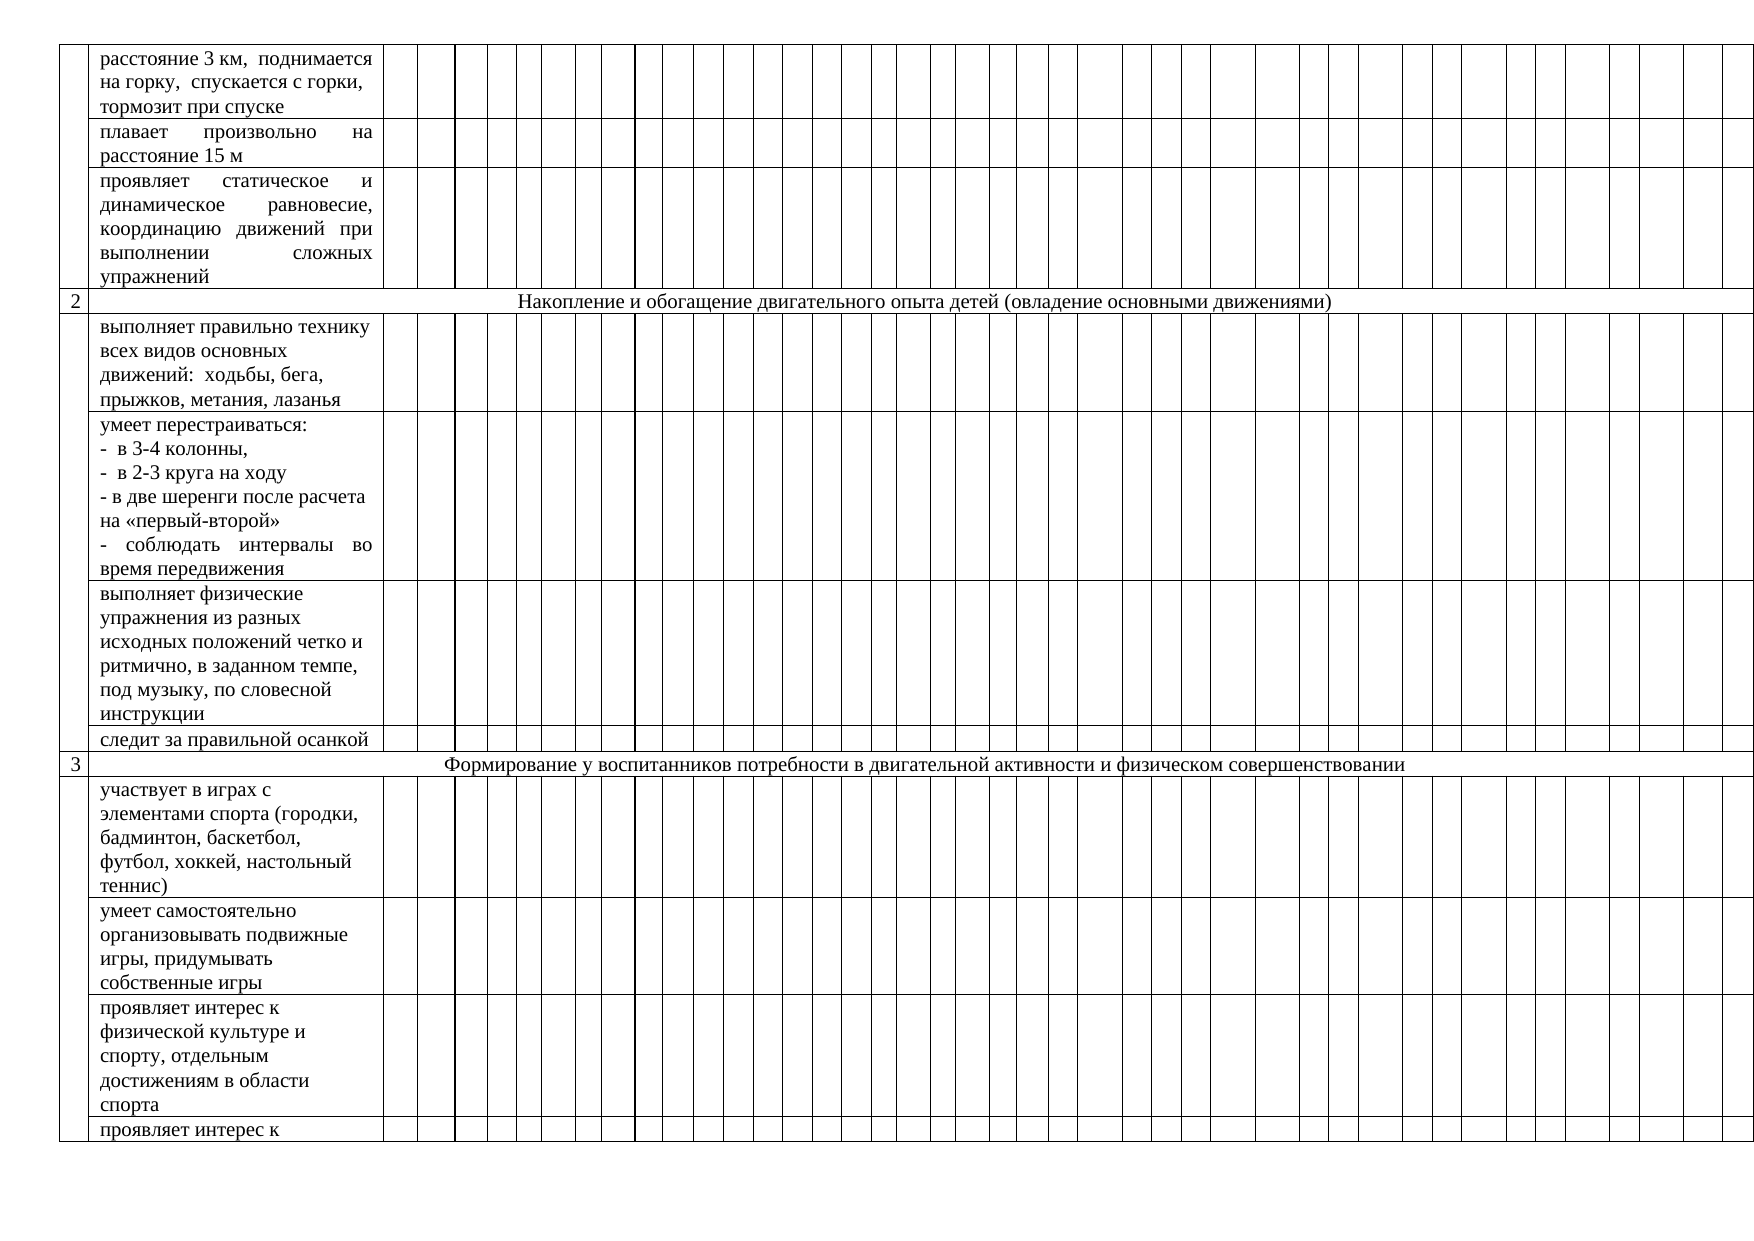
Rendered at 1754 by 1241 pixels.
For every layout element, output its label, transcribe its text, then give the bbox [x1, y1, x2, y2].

table_cell [384, 581, 417, 725]
table_cell [456, 995, 487, 1116]
table_cell [517, 45, 541, 118]
table_cell [931, 314, 955, 411]
table_cell [990, 119, 1016, 167]
table_cell [1610, 1117, 1639, 1141]
table_cell [456, 898, 487, 994]
table_cell [1078, 726, 1122, 751]
table_cell [872, 581, 896, 725]
table_cell [488, 726, 516, 751]
table_cell [488, 777, 516, 897]
table_cell [663, 726, 693, 751]
table_cell [724, 314, 753, 411]
table_cell [956, 898, 989, 994]
table_cell [783, 314, 812, 411]
table_cell [1152, 168, 1181, 288]
table_cell [1078, 45, 1122, 118]
table_cell [1329, 119, 1358, 167]
table_cell [1566, 777, 1609, 897]
table_cell [663, 1117, 693, 1141]
table_cell [602, 581, 634, 725]
table_cell [1610, 45, 1639, 118]
table_cell [813, 119, 841, 167]
table_cell [456, 726, 487, 751]
table_cell [1462, 1117, 1506, 1141]
table_cell [1359, 45, 1402, 118]
table_cell [1462, 777, 1506, 897]
table_cell [1329, 45, 1358, 118]
table_cell умеет самостоятельно организовывать подвижные игры, придумывать собственные игры [89, 898, 383, 994]
table_cell [990, 168, 1016, 288]
table_cell [576, 45, 601, 118]
table_cell [724, 168, 753, 288]
table_cell [1723, 412, 1753, 580]
table_cell [517, 314, 541, 411]
table_cell [602, 777, 634, 897]
table_cell [1610, 168, 1639, 288]
table_cell [931, 898, 955, 994]
table_cell [542, 119, 575, 167]
table_cell [1123, 581, 1151, 725]
table_cell [542, 1117, 575, 1141]
table_cell [456, 777, 487, 897]
table_cell [1329, 1117, 1358, 1141]
table_cell [897, 314, 930, 411]
table_cell [1359, 898, 1402, 994]
table_cell [517, 581, 541, 725]
table_cell [1723, 777, 1753, 897]
table_cell [1182, 581, 1210, 725]
table_cell [542, 777, 575, 897]
table_cell [1684, 995, 1722, 1116]
table_cell [418, 45, 454, 118]
table_cell [1723, 168, 1753, 288]
table_cell [1152, 119, 1181, 167]
table_cell [783, 119, 812, 167]
table_cell [1433, 168, 1461, 288]
table_cell [1462, 314, 1506, 411]
table_cell [842, 168, 871, 288]
table_cell [1507, 119, 1535, 167]
table_cell проявляет статическое и динамическое равновесие, координацию движений при выполнении сложных упражнений [89, 168, 383, 288]
table_cell [1329, 777, 1358, 897]
table_cell [1182, 119, 1210, 167]
table_cell [1049, 898, 1077, 994]
table_cell [1566, 412, 1609, 580]
table_cell [1684, 168, 1722, 288]
table_cell [488, 119, 516, 167]
table_cell [694, 898, 723, 994]
table_cell [576, 314, 601, 411]
table_cell [1017, 777, 1048, 897]
table_cell [456, 119, 487, 167]
table_cell [1403, 412, 1432, 580]
table_cell [576, 412, 601, 580]
table_cell [956, 314, 989, 411]
table_cell [1610, 898, 1639, 994]
table_cell [1462, 119, 1506, 167]
table_cell [754, 995, 782, 1116]
table_cell [1359, 1117, 1402, 1141]
table_cell [602, 412, 634, 580]
table_cell [1182, 168, 1210, 288]
table_cell [1049, 45, 1077, 118]
table_cell [1049, 995, 1077, 1116]
table_cell [1536, 45, 1565, 118]
table_cell [1152, 581, 1181, 725]
table_cell [1723, 995, 1753, 1116]
table_cell [517, 995, 541, 1116]
table_cell [1017, 581, 1048, 725]
table_cell [1256, 995, 1299, 1116]
table_cell [783, 777, 812, 897]
table_cell [956, 45, 989, 118]
table_cell [488, 1117, 516, 1141]
table_cell [418, 777, 454, 897]
table_cell [990, 777, 1016, 897]
table_cell [1684, 314, 1722, 411]
table_cell [897, 1117, 930, 1141]
table_cell [1256, 314, 1299, 411]
table_cell [956, 995, 989, 1116]
table_cell [542, 314, 575, 411]
table_cell [1123, 1117, 1151, 1141]
table_cell [1640, 777, 1683, 897]
table_cell [636, 898, 662, 994]
table_cell [602, 1117, 634, 1141]
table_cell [89, 45, 383, 118]
table_cell [488, 314, 516, 411]
table_cell [663, 45, 693, 118]
table_cell [956, 119, 989, 167]
table_cell [488, 45, 516, 118]
table_cell [1300, 412, 1328, 580]
table_cell [754, 412, 782, 580]
table_cell [724, 777, 753, 897]
table_cell [990, 45, 1016, 118]
table_cell [1078, 777, 1122, 897]
table_cell [1211, 898, 1255, 994]
table_cell [1078, 898, 1122, 994]
table_cell [517, 168, 541, 288]
table_cell [872, 1117, 896, 1141]
table_cell [783, 45, 812, 118]
table_cell Формирование у воспитанников потребности в двигательной активности и физическом совершенствовании [89, 752, 1753, 776]
table_cell [842, 314, 871, 411]
table_cell [576, 119, 601, 167]
table_cell [1017, 314, 1048, 411]
table_cell [1433, 777, 1461, 897]
table_cell [1507, 1117, 1535, 1141]
table_cell [1566, 45, 1609, 118]
table_cell [1300, 995, 1328, 1116]
table_cell [872, 314, 896, 411]
table_cell 3 [60, 752, 88, 776]
table_cell [1507, 777, 1535, 897]
table_cell [1536, 168, 1565, 288]
table_cell [663, 995, 693, 1116]
table_cell [517, 726, 541, 751]
table_cell [1462, 726, 1506, 751]
table_cell [1507, 898, 1535, 994]
table_cell [1123, 898, 1151, 994]
table_cell [1536, 314, 1565, 411]
table_cell [1078, 168, 1122, 288]
table_cell [384, 168, 417, 288]
table_cell [1078, 314, 1122, 411]
table_cell [897, 726, 930, 751]
table_cell [488, 412, 516, 580]
table_cell [602, 898, 634, 994]
table_cell [636, 726, 662, 751]
table_cell [636, 1117, 662, 1141]
table_cell [602, 314, 634, 411]
table_cell [813, 412, 841, 580]
table_cell [1211, 119, 1255, 167]
table_cell [1359, 314, 1402, 411]
table_cell [1182, 412, 1210, 580]
table_cell [1640, 995, 1683, 1116]
table_cell [1359, 726, 1402, 751]
table_cell [1049, 581, 1077, 725]
table_cell [1433, 726, 1461, 751]
table_cell [663, 898, 693, 994]
table_cell [1684, 726, 1722, 751]
table_cell [602, 119, 634, 167]
table_cell [694, 412, 723, 580]
table_cell [384, 412, 417, 580]
table_cell [813, 314, 841, 411]
table_cell [1566, 995, 1609, 1116]
table_cell [1017, 726, 1048, 751]
table_cell [1182, 898, 1210, 994]
table_cell [1433, 45, 1461, 118]
table_cell [813, 995, 841, 1116]
table_cell [1152, 1117, 1181, 1141]
table_cell [456, 45, 487, 118]
table_cell [1684, 45, 1722, 118]
table_cell [517, 119, 541, 167]
table_cell [813, 898, 841, 994]
table_cell [1536, 581, 1565, 725]
table_cell [663, 119, 693, 167]
table_cell [542, 995, 575, 1116]
table_cell [542, 581, 575, 725]
table_cell [1123, 168, 1151, 288]
table_cell умеет перестраиваться: - в 3-4 колонны, - в 2-3 круга на ходу - в две шеренги после расчета на «первый-второй» - соблюдать интервалы во время передвижения [89, 412, 383, 580]
table_cell [931, 726, 955, 751]
table_cell плавает произвольно на расстояние [89, 119, 383, 167]
table_cell [1684, 898, 1722, 994]
table_cell [1300, 168, 1328, 288]
table_cell [1640, 119, 1683, 167]
table_cell [1123, 726, 1151, 751]
table_cell [813, 726, 841, 751]
table_cell [663, 314, 693, 411]
table_cell [1256, 581, 1299, 725]
table_cell [1329, 412, 1358, 580]
table_cell [1017, 412, 1048, 580]
table_cell [1462, 898, 1506, 994]
table_cell [542, 726, 575, 751]
table_cell [1300, 726, 1328, 751]
table_cell [897, 168, 930, 288]
table_cell [724, 581, 753, 725]
table_cell [1182, 1117, 1210, 1141]
table_cell [783, 898, 812, 994]
table_cell [1182, 45, 1210, 118]
table_cell [1152, 314, 1181, 411]
table_cell [1152, 45, 1181, 118]
table_cell [1049, 168, 1077, 288]
table_cell [1123, 412, 1151, 580]
table_cell [754, 168, 782, 288]
table_cell [1359, 412, 1402, 580]
table_cell [990, 995, 1016, 1116]
table_cell [754, 119, 782, 167]
table_cell [897, 898, 930, 994]
table_cell [1536, 726, 1565, 751]
table_cell [1723, 45, 1753, 118]
table_cell [456, 1117, 487, 1141]
table_cell [724, 898, 753, 994]
table_cell [1640, 898, 1683, 994]
table_cell [694, 726, 723, 751]
table_cell [1610, 995, 1639, 1116]
table_cell [842, 581, 871, 725]
table_cell выполняет физические упражнения из разных исходных положений четко и ритмично, в заданном темпе, под музыку, по словесной инструкции [89, 581, 383, 725]
table_cell 2 [60, 289, 88, 313]
table_cell [602, 995, 634, 1116]
table_cell [1403, 45, 1432, 118]
table_cell [956, 726, 989, 751]
table_cell [1536, 777, 1565, 897]
table_cell [872, 119, 896, 167]
table_cell [1566, 726, 1609, 751]
table_cell [842, 898, 871, 994]
table_cell [1536, 1117, 1565, 1141]
table_cell [663, 412, 693, 580]
table_cell [1403, 168, 1432, 288]
table_cell [1211, 412, 1255, 580]
table_cell [872, 412, 896, 580]
table_cell [1017, 898, 1048, 994]
table_cell [1610, 581, 1639, 725]
table_cell [636, 995, 662, 1116]
table_cell [1211, 314, 1255, 411]
table_cell [488, 581, 516, 725]
table_cell [1640, 412, 1683, 580]
table_cell [1049, 119, 1077, 167]
table_cell [1211, 581, 1255, 725]
table_cell [1329, 995, 1358, 1116]
table_cell [1640, 168, 1683, 288]
table_cell [1078, 119, 1122, 167]
table_cell [783, 412, 812, 580]
table_cell [384, 119, 417, 167]
table_cell [1610, 314, 1639, 411]
table_cell [1433, 995, 1461, 1116]
table_cell [1152, 412, 1181, 580]
table_cell [897, 119, 930, 167]
table_cell [1462, 412, 1506, 580]
table_cell [1536, 412, 1565, 580]
table_cell [1507, 168, 1535, 288]
table_cell [1049, 314, 1077, 411]
table_cell [1684, 581, 1722, 725]
table_cell [1017, 45, 1048, 118]
table_cell [1566, 314, 1609, 411]
table_cell [1723, 1117, 1753, 1141]
table_cell выполняет правильно технику всех видов основных движений: ходьбы, бега, прыжков, метания, лазанья [89, 314, 383, 411]
table_cell [576, 995, 601, 1116]
table_cell [1152, 995, 1181, 1116]
table_cell [1329, 168, 1358, 288]
table_cell [931, 777, 955, 897]
table_cell [1536, 995, 1565, 1116]
table_cell [1211, 168, 1255, 288]
table_cell [872, 995, 896, 1116]
table_cell [663, 581, 693, 725]
table_cell [576, 581, 601, 725]
table_cell [1640, 45, 1683, 118]
table_cell [1300, 1117, 1328, 1141]
table_cell [1123, 777, 1151, 897]
table_cell [1211, 1117, 1255, 1141]
table_cell [1300, 777, 1328, 897]
table_cell [783, 995, 812, 1116]
table_cell [576, 1117, 601, 1141]
table_cell [1049, 412, 1077, 580]
table_cell [1723, 898, 1753, 994]
table_cell [602, 45, 634, 118]
table_cell [754, 1117, 782, 1141]
table_cell [384, 314, 417, 411]
table_cell [1329, 726, 1358, 751]
table_cell [1566, 581, 1609, 725]
table_cell [1211, 995, 1255, 1116]
table_cell [724, 995, 753, 1116]
table_cell [636, 168, 662, 288]
table_cell [1152, 898, 1181, 994]
table_cell [1123, 45, 1151, 118]
table_cell [931, 45, 955, 118]
table_cell [872, 777, 896, 897]
table_cell [418, 412, 454, 580]
table_cell [990, 1117, 1016, 1141]
table_cell [842, 995, 871, 1116]
table_cell [384, 726, 417, 751]
table_cell [1359, 995, 1402, 1116]
table_cell [931, 119, 955, 167]
table_cell [1211, 45, 1255, 118]
table_cell [694, 1117, 723, 1141]
table_cell [1684, 777, 1722, 897]
table_cell [931, 1117, 955, 1141]
table_cell [694, 168, 723, 288]
table_cell [1256, 1117, 1299, 1141]
table_cell [576, 168, 601, 288]
table_cell [456, 581, 487, 725]
table_cell [602, 168, 634, 288]
table_cell [931, 168, 955, 288]
table_cell [1507, 581, 1535, 725]
table_cell [1256, 45, 1299, 118]
table_cell [956, 581, 989, 725]
table_cell [1182, 726, 1210, 751]
table_cell [1610, 412, 1639, 580]
table_cell [1507, 412, 1535, 580]
table_cell [1300, 314, 1328, 411]
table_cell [89, 1117, 383, 1141]
table_cell [542, 898, 575, 994]
table_cell [1152, 726, 1181, 751]
table_cell [1462, 581, 1506, 725]
table_cell [1566, 898, 1609, 994]
table_cell [60, 314, 88, 751]
table_cell [636, 314, 662, 411]
table_cell [956, 777, 989, 897]
table_cell [694, 995, 723, 1116]
table_cell [418, 314, 454, 411]
table_cell [1403, 995, 1432, 1116]
table_cell [897, 995, 930, 1116]
table_cell [1078, 995, 1122, 1116]
table_cell [813, 1117, 841, 1141]
table_cell [1403, 898, 1432, 994]
table_cell [384, 898, 417, 994]
table_cell [754, 898, 782, 994]
table_cell [897, 412, 930, 580]
table_cell [456, 168, 487, 288]
table_cell проявляет интерес к физической культуре и спорту, отдельным достижениям в области спорта [89, 995, 383, 1116]
table_cell [872, 726, 896, 751]
table_cell [542, 412, 575, 580]
table_cell [456, 314, 487, 411]
table_cell [1256, 119, 1299, 167]
table_cell [1123, 119, 1151, 167]
table_cell [1300, 119, 1328, 167]
table_cell [1462, 45, 1506, 118]
table_cell [1403, 581, 1432, 725]
table_cell [418, 581, 454, 725]
table_cell [1123, 995, 1151, 1116]
table_cell [1403, 119, 1432, 167]
table_cell [1640, 581, 1683, 725]
table_cell [1462, 168, 1506, 288]
table_cell [956, 168, 989, 288]
table_cell [1403, 314, 1432, 411]
table_cell [384, 1117, 417, 1141]
table_cell [754, 581, 782, 725]
table_cell [724, 412, 753, 580]
table_cell [1723, 726, 1753, 751]
table_cell Накопление и обогащение двигательного опыта детей (овладение основными движениями) [89, 289, 1753, 313]
table_cell [813, 581, 841, 725]
table_cell следит за правильной осанкой [89, 726, 383, 751]
table_cell [1256, 412, 1299, 580]
table_cell [990, 898, 1016, 994]
table_cell [1433, 119, 1461, 167]
table_cell [990, 726, 1016, 751]
table_cell [384, 45, 417, 118]
table_cell [897, 777, 930, 897]
table_cell [897, 45, 930, 118]
table_cell [576, 777, 601, 897]
table_cell [842, 45, 871, 118]
table_cell [636, 45, 662, 118]
table_cell [1640, 726, 1683, 751]
table_cell [694, 119, 723, 167]
table_cell [872, 45, 896, 118]
table_cell [956, 1117, 989, 1141]
table_cell [990, 581, 1016, 725]
table_cell [542, 168, 575, 288]
table_cell [456, 412, 487, 580]
table_cell [384, 995, 417, 1116]
table_cell [1723, 581, 1753, 725]
table_cell [872, 168, 896, 288]
table_cell [384, 777, 417, 897]
table_cell [488, 168, 516, 288]
table_cell [488, 995, 516, 1116]
table_cell [1507, 995, 1535, 1116]
table_cell [636, 581, 662, 725]
table_cell [1723, 314, 1753, 411]
table_cell [418, 1117, 454, 1141]
table_cell [783, 581, 812, 725]
table_cell [1256, 777, 1299, 897]
table_cell [1566, 119, 1609, 167]
table_cell [517, 412, 541, 580]
table_cell [724, 1117, 753, 1141]
table_cell [754, 45, 782, 118]
table_cell [1507, 45, 1535, 118]
table_cell [418, 119, 454, 167]
table_cell [1566, 168, 1609, 288]
table_cell [1300, 45, 1328, 118]
table_cell [517, 1117, 541, 1141]
table_cell [1017, 995, 1048, 1116]
table_cell [1536, 119, 1565, 167]
table_cell [1017, 168, 1048, 288]
table_cell [542, 45, 575, 118]
table_cell [1211, 726, 1255, 751]
table_cell [1433, 314, 1461, 411]
table_cell [990, 314, 1016, 411]
table_cell [1152, 777, 1181, 897]
table_cell участвует в играх с элементами спорта (городки, бадминтон, баскетбол, футбол, хоккей, настольный теннис) [89, 777, 383, 897]
table_cell [1566, 1117, 1609, 1141]
table_cell [576, 726, 601, 751]
table_cell [1684, 119, 1722, 167]
table_cell [1049, 1117, 1077, 1141]
table_cell [1256, 898, 1299, 994]
table_cell [576, 898, 601, 994]
table_cell [1300, 581, 1328, 725]
table_cell [418, 168, 454, 288]
table_cell [636, 777, 662, 897]
table_cell [754, 314, 782, 411]
table_cell [60, 777, 88, 1141]
table_cell [602, 726, 634, 751]
table_cell [931, 581, 955, 725]
table_cell [1256, 168, 1299, 288]
table_cell [897, 581, 930, 725]
table_cell [1507, 314, 1535, 411]
table_cell [754, 777, 782, 897]
table_cell [1433, 581, 1461, 725]
table_cell [842, 119, 871, 167]
table_cell [1403, 777, 1432, 897]
table_cell [1403, 726, 1432, 751]
table_cell [813, 45, 841, 118]
table_cell [1640, 314, 1683, 411]
table_cell [1078, 412, 1122, 580]
table_cell [783, 168, 812, 288]
table_cell [694, 314, 723, 411]
table_cell [418, 995, 454, 1116]
table_cell [1182, 995, 1210, 1116]
table_cell [1329, 314, 1358, 411]
table_cell [872, 898, 896, 994]
table_cell [813, 168, 841, 288]
table_cell [418, 898, 454, 994]
table_cell [956, 412, 989, 580]
table_cell [724, 726, 753, 751]
table_cell [931, 995, 955, 1116]
table_cell [783, 726, 812, 751]
table_cell [1433, 898, 1461, 994]
table_cell [724, 45, 753, 118]
table_cell [1123, 314, 1151, 411]
table_cell [1300, 898, 1328, 994]
table_cell [488, 898, 516, 994]
table_cell [1610, 726, 1639, 751]
table_cell [1329, 581, 1358, 725]
table_cell [1182, 777, 1210, 897]
table_cell [1359, 168, 1402, 288]
table_cell [754, 726, 782, 751]
table_cell [1433, 1117, 1461, 1141]
table_cell [1329, 898, 1358, 994]
table_cell [990, 412, 1016, 580]
table_cell [813, 777, 841, 897]
table_cell [1359, 777, 1402, 897]
table_cell [1359, 581, 1402, 725]
table_cell [1049, 726, 1077, 751]
table_cell [724, 119, 753, 167]
table_cell [1256, 726, 1299, 751]
table_cell [1536, 898, 1565, 994]
table_cell [1462, 995, 1506, 1116]
table_cell [694, 45, 723, 118]
table_cell [842, 726, 871, 751]
table_cell [1433, 412, 1461, 580]
table_cell [1049, 777, 1077, 897]
table_cell [1017, 119, 1048, 167]
table_cell [636, 412, 662, 580]
table_cell [1017, 1117, 1048, 1141]
table_cell [663, 777, 693, 897]
table_cell [842, 777, 871, 897]
table_cell [517, 777, 541, 897]
table_cell [1640, 1117, 1683, 1141]
table_cell [636, 119, 662, 167]
table_cell [1078, 1117, 1122, 1141]
table_cell [1610, 777, 1639, 897]
table_cell [842, 412, 871, 580]
table_cell [1684, 1117, 1722, 1141]
table_cell [517, 898, 541, 994]
table_cell [1211, 777, 1255, 897]
table_cell [1507, 726, 1535, 751]
table_cell [1403, 1117, 1432, 1141]
table_cell [418, 726, 454, 751]
table_cell [694, 581, 723, 725]
table_cell [1723, 119, 1753, 167]
table_cell [842, 1117, 871, 1141]
table_cell [1182, 314, 1210, 411]
table_cell [1684, 412, 1722, 580]
table_cell [1610, 119, 1639, 167]
table_cell [694, 777, 723, 897]
table_cell [663, 168, 693, 288]
table_cell [1359, 119, 1402, 167]
table_cell [931, 412, 955, 580]
table_cell [1078, 581, 1122, 725]
table_cell [783, 1117, 812, 1141]
